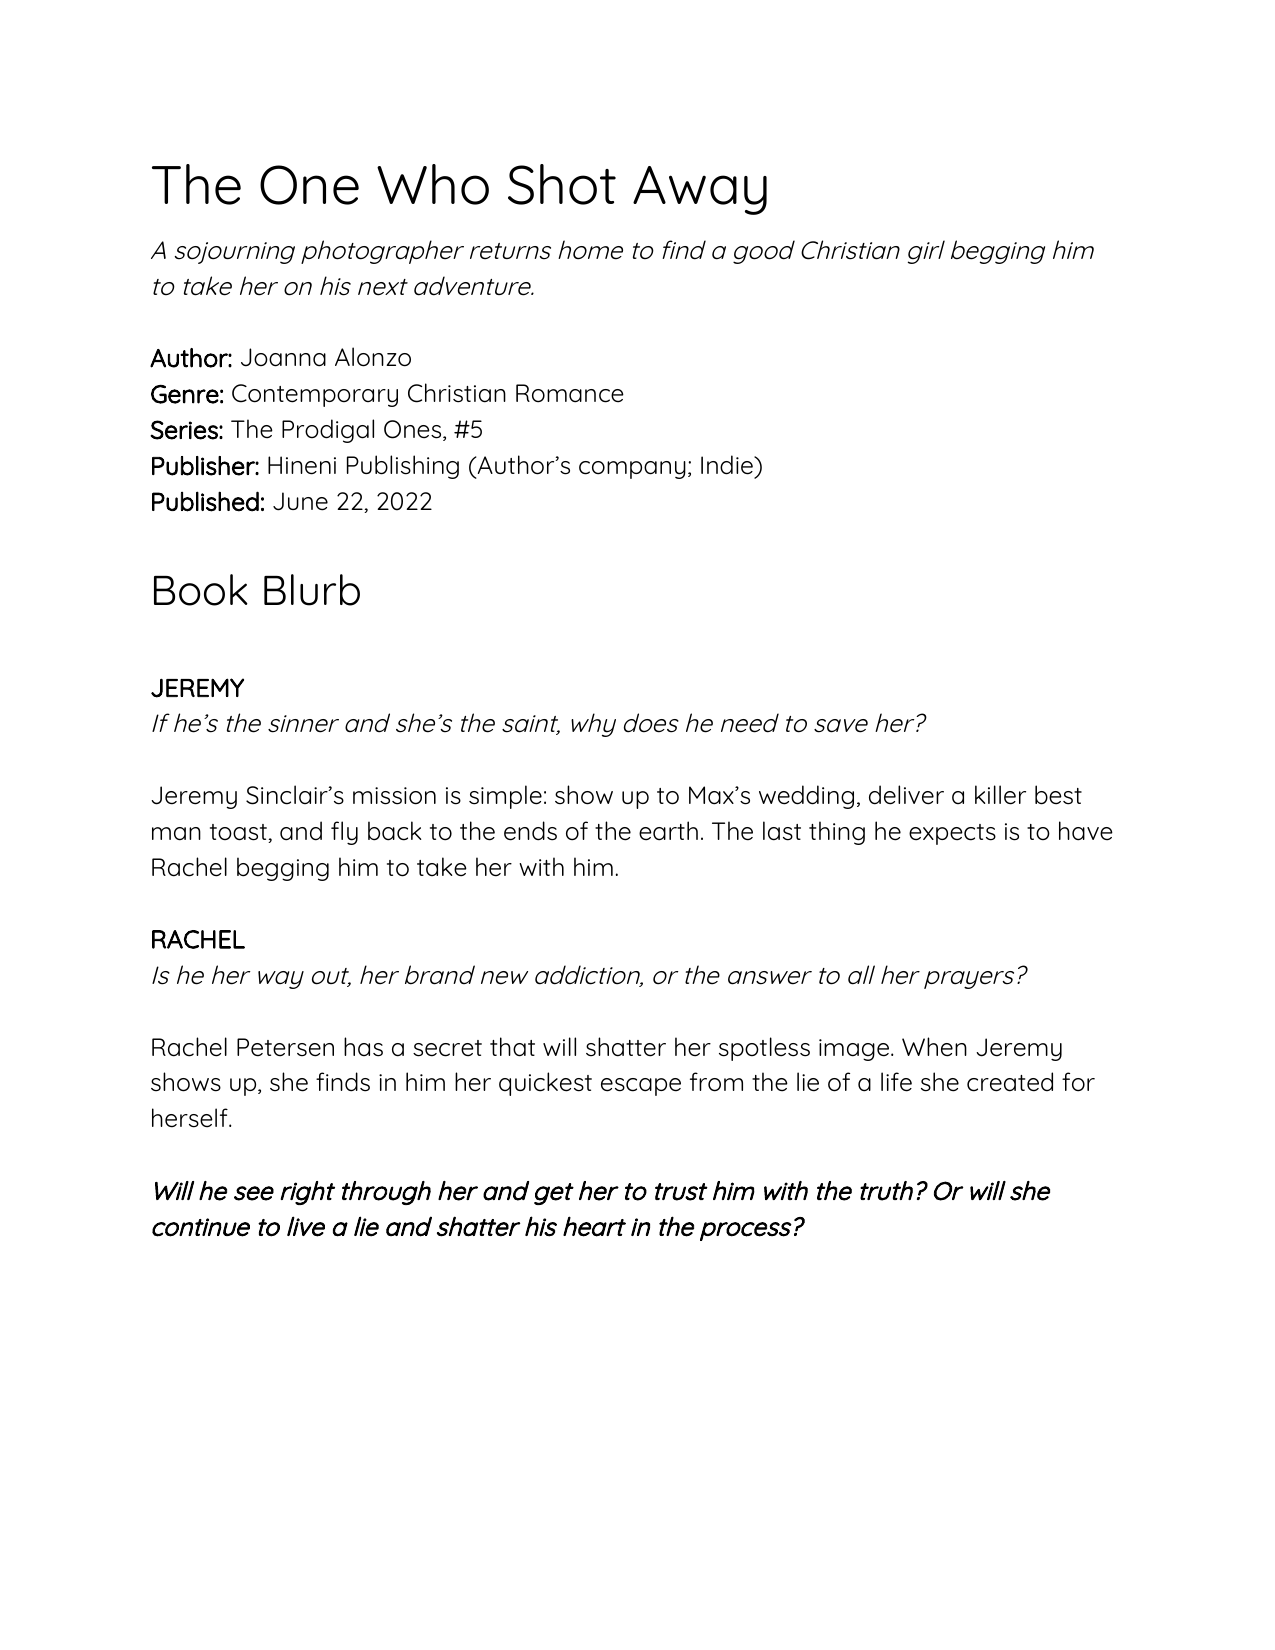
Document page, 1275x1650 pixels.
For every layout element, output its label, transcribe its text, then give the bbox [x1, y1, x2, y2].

text Author: Joanna Alonzo [150, 342, 1125, 373]
text Published: June 22, 2022 [150, 486, 1125, 517]
text Jeremy Sinclair’s mission is simple: show up to Max’s wedding, deliver a killer best man toast, and fly back to the ends of the earth. The last thing he expects is to have Rachel begging him to take her with him. [150, 779, 1125, 882]
text Rachel Petersen has a secret that will shatter her spotless image. When Jeremy shows up, she finds in him her quickest escape from the lie of a life she created for herself. [150, 1031, 1125, 1134]
text JEREMY [150, 672, 1125, 703]
text Is he her way out, her brand new addiction, or the answer to all her prayers? [150, 959, 1125, 990]
text If he’s the sinner and she’s the saint, why does he need to save her? [150, 707, 1125, 739]
text Series: The Prodigal Ones, #5 [150, 414, 1125, 445]
subtitle Book Blurb [150, 563, 1125, 615]
text A sojourning photographer returns home to find a good Christian girl begging him to take her on his next adventure. [150, 234, 1125, 301]
title The One Who Shot Away [150, 150, 1125, 218]
text Will he see right through her and get her to trust him with the truth? Or will she continue to live a lie and shatter his heart in the process? [150, 1175, 1125, 1242]
text RACHEL [150, 923, 1125, 954]
text Publisher: Hineni Publishing (Author’s company; Indie) [150, 450, 1125, 481]
text Genre: Contemporary Christian Romance [150, 378, 1125, 409]
